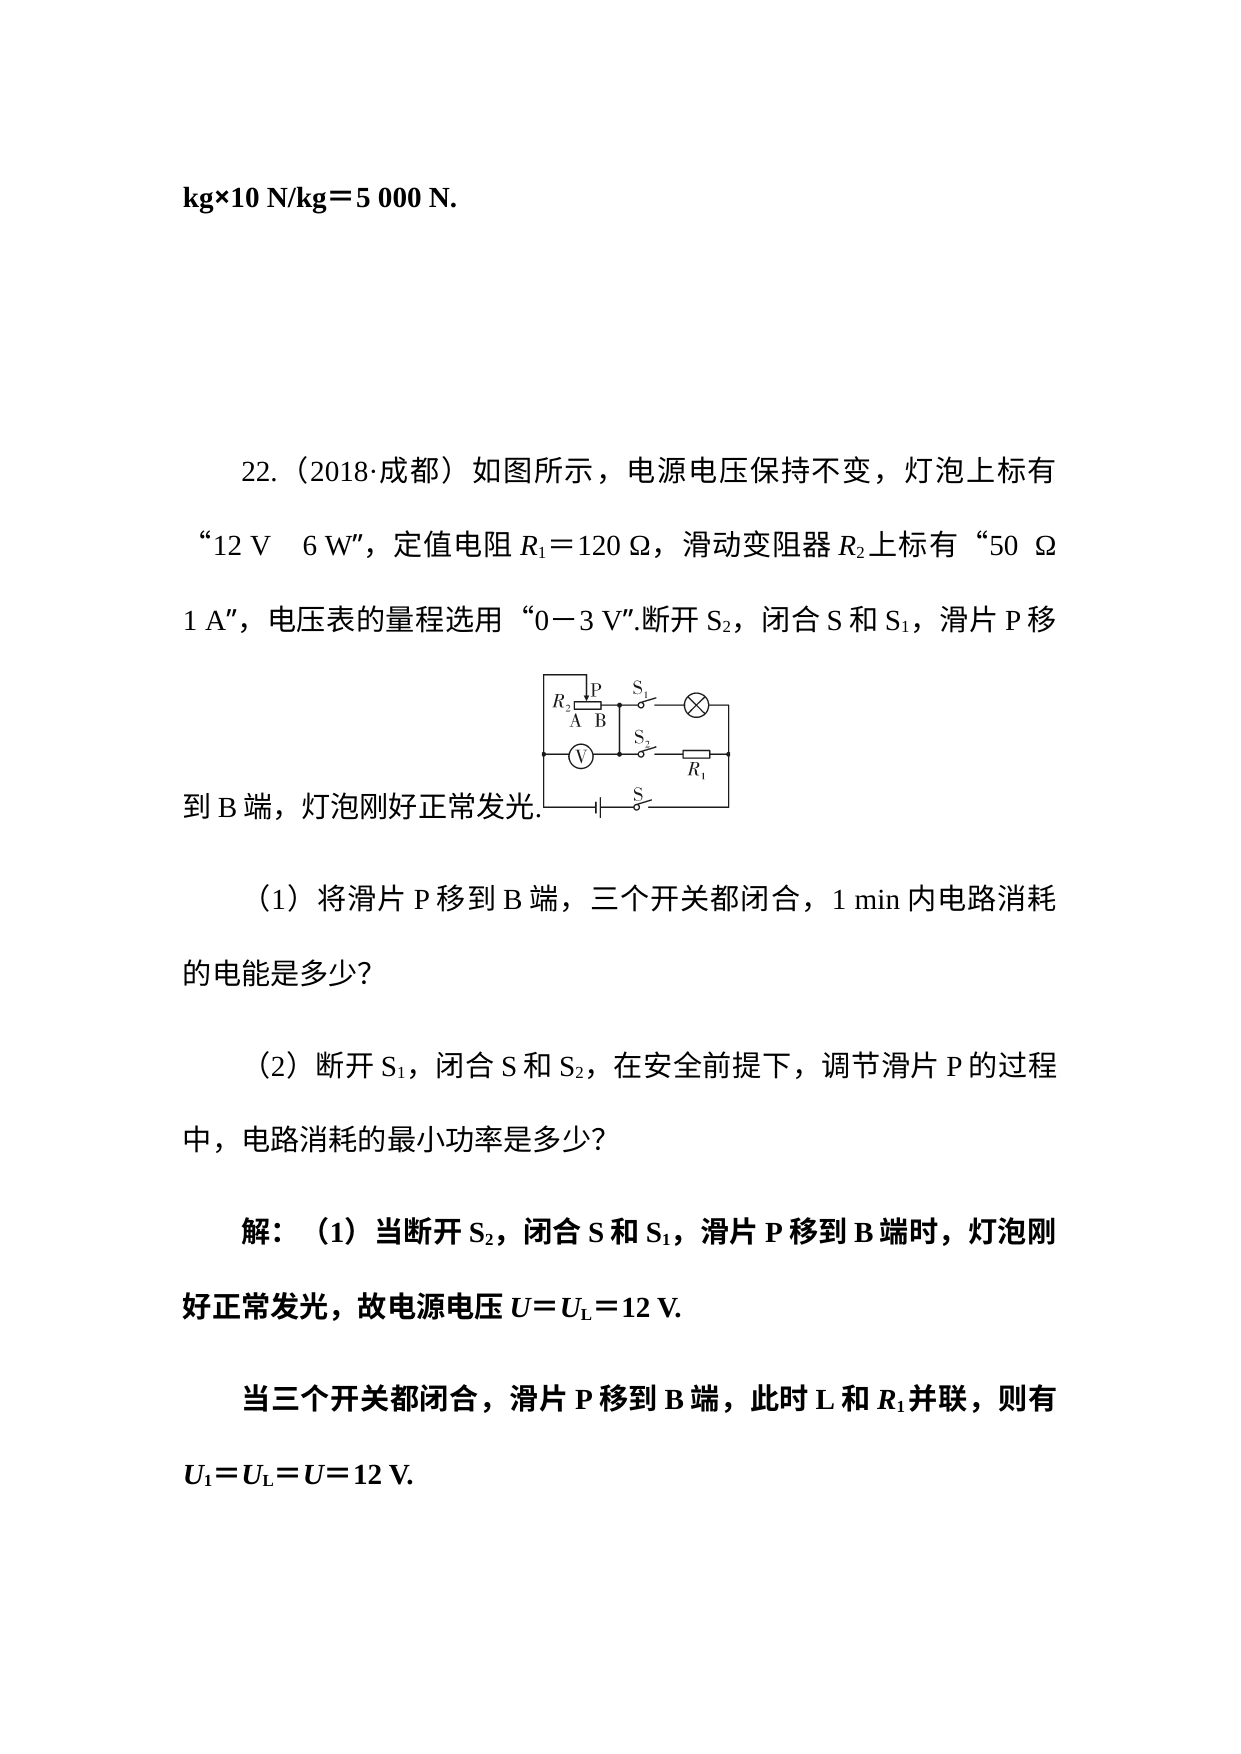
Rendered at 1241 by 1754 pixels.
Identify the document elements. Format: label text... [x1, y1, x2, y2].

text 当三个开关都闭合，滑片P移到B端，此时L和R1并联，则有U1＝UL＝U＝12 V. [183, 1364, 1058, 1504]
text 22.（2018·成都）如图所示，电源电压保持不变，灯泡上标有“12 V 6 W”，定值电阻R1＝120 Ω，滑动变阻器R2上标有“50 Ω 1 A”，电压表的量程选用“0－3 V”.断开S2，闭合S和S1，滑片P移到B端，灯泡刚好正常发光. [183, 436, 1058, 837]
text 解：（1）当断开S2，闭合S和S1，滑片P移到B端时，灯泡刚好正常发光，故电源电压U＝UL＝12 V. [183, 1198, 1058, 1337]
picture [541, 674, 731, 818]
text （2）断开S1，闭合S和S2，在安全前提下，调节滑片P的过程中，电路消耗的最小功率是多少？ [183, 1031, 1058, 1171]
text （1）将滑片P移到B端，三个开关都闭合，1 min内电路消耗的电能是多少？ [183, 864, 1058, 1004]
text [183, 162, 1058, 227]
